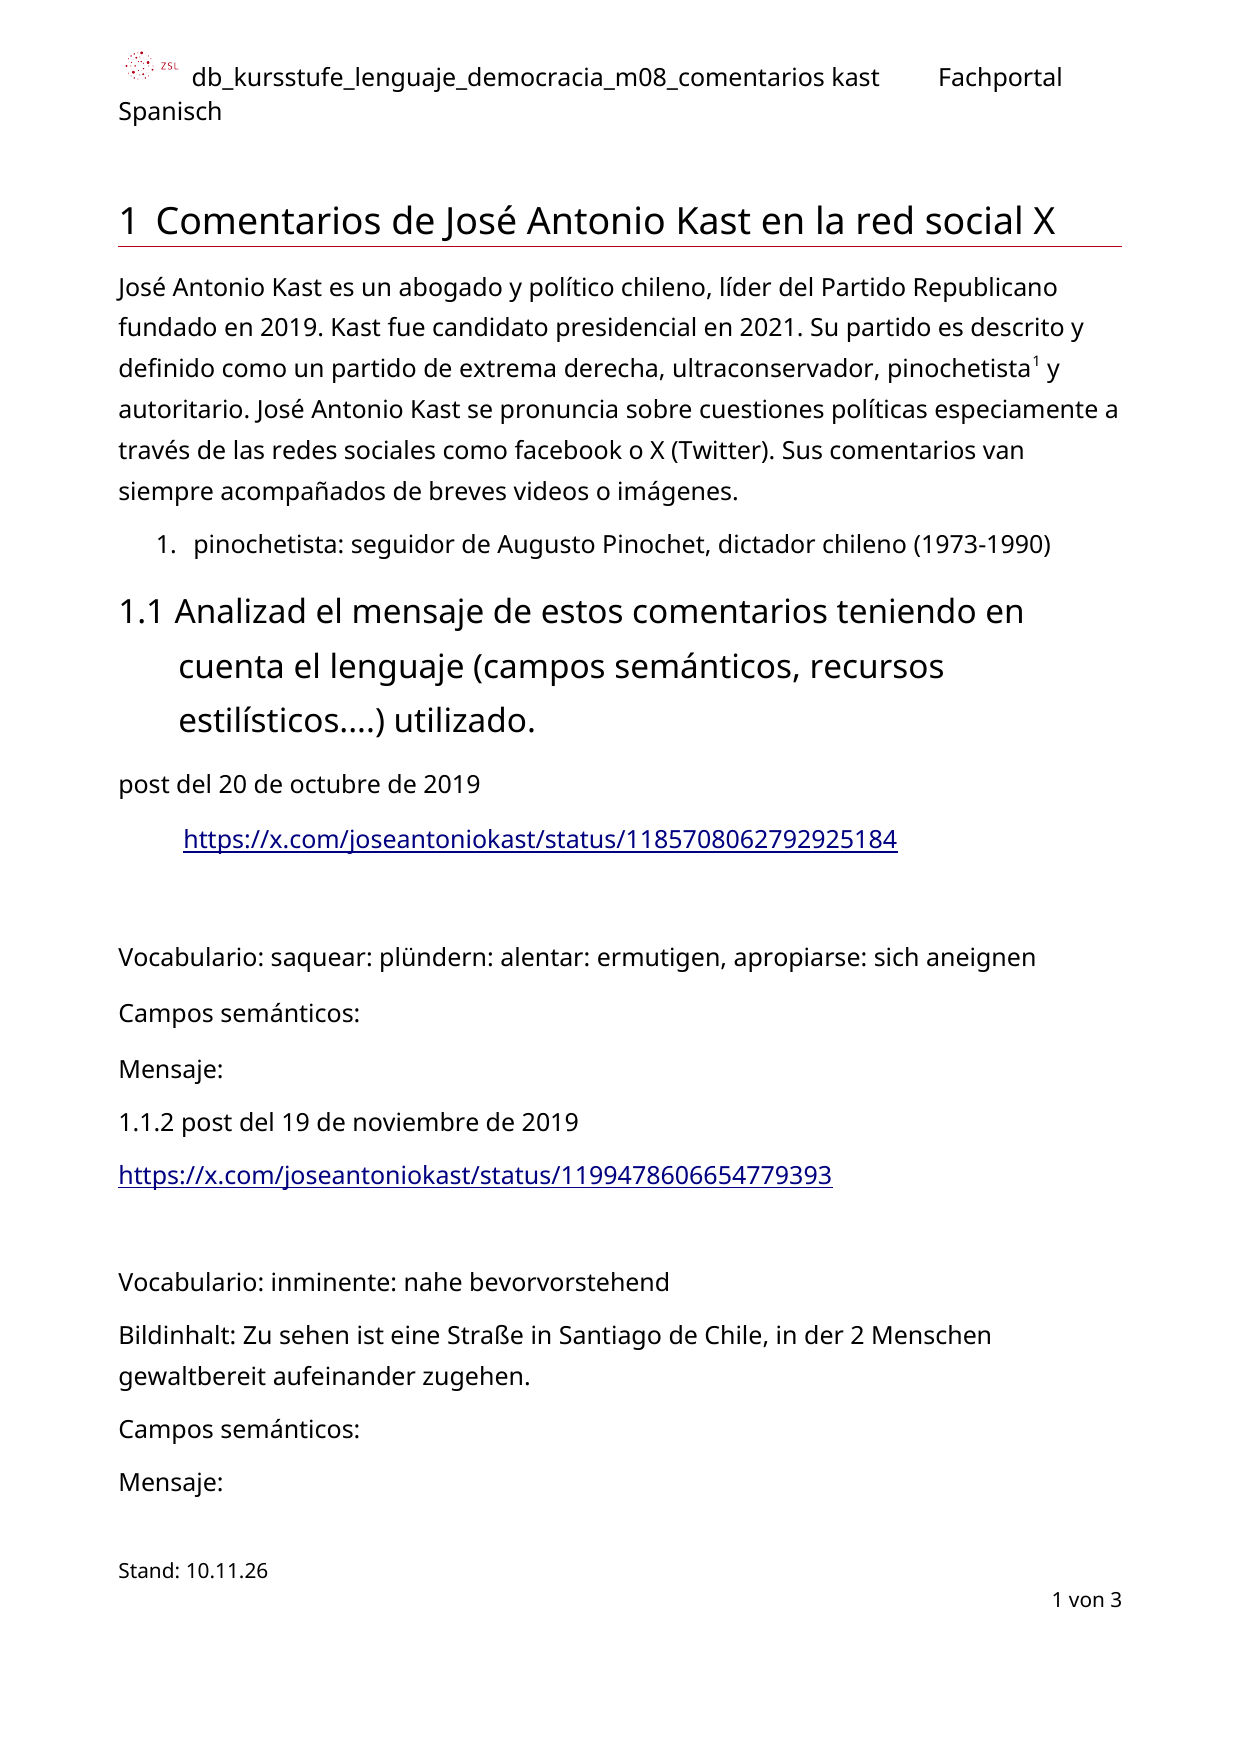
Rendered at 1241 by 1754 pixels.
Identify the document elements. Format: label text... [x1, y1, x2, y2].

subtitle Mensaje: [118, 1051, 1122, 1085]
subtitle Campos semánticos: [118, 996, 1122, 1030]
list pinochetista: seguidor de Augusto Pinochet, dictador chileno (1973-1990) [156, 527, 1122, 561]
text Bildinhalt: Zu sehen ist eine Straße in Santiago de Chile, in der 2 Menschen gewaltbereit aufeinander zugehen. [118, 1317, 1122, 1392]
text 1.1.2 post del 19 de noviembre de 2019 [118, 1104, 1122, 1138]
subtitle https://x.com/joseantoniokast/status/1185708062792925184 [118, 822, 1122, 856]
text José Antonio Kast es un abogado y político chileno, líder del Partido Republicano fundado en 2019. Kast fue candidato presidencial en 2021. Su partido es descrito y definido como un partido de extrema derecha, ultraconservador, pinochetista1 y autoritario. José Antonio Kast se pronuncia sobre cuestiones políticas especiamente a través de las redes sociales como facebook o X (Twitter). Sus comentarios van siempre acompañados de breves videos o imágenes. [118, 269, 1122, 507]
text Vocabulario: inminente: nahe bevorvorstehend [118, 1264, 1122, 1298]
subtitle post del 20 de octubre de 2019 [118, 766, 1122, 800]
text https://x.com/joseantoniokast/status/1199478606654779393 [118, 1158, 1122, 1192]
picture [118, 44, 186, 87]
text Mensaje: [118, 1465, 1122, 1499]
subtitle Comentarios de José Antonio Kast en la red social X [118, 194, 1122, 246]
text Campos semánticos: [118, 1411, 1122, 1446]
subtitle Vocabulario: saquear: plündern: alentar: ermutigen, apropiarse: sich aneignen [118, 940, 1122, 974]
subtitle Analizad el mensaje de estos comentarios teniendo en cuenta el lenguaje (campos semánticos, recursos estilísticos....) utilizado. [118, 588, 1122, 742]
